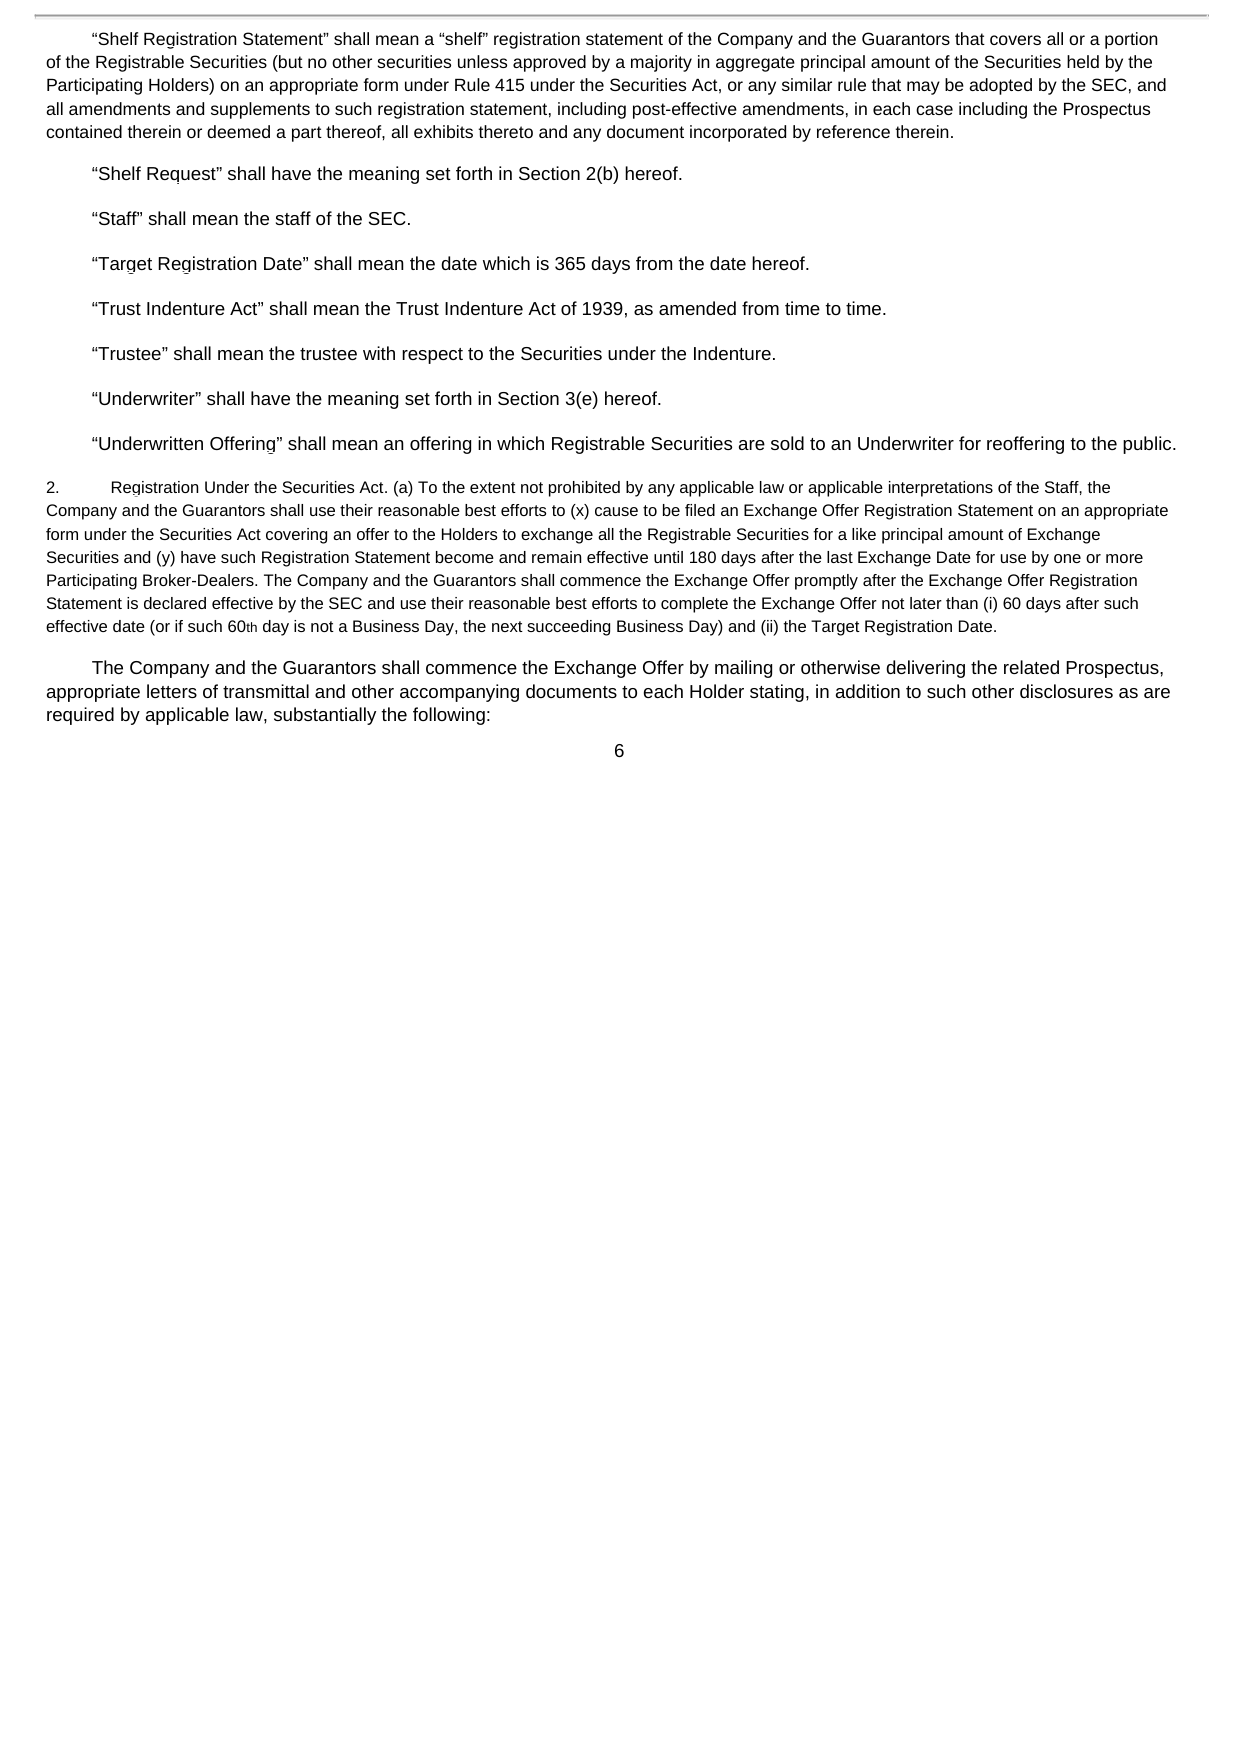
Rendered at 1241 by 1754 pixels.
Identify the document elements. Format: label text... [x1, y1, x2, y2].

text “Trustee” shall mean the trustee with respect to the Securities under the Indenture. [92, 343, 1178, 364]
text “Staff” shall mean the staff of the SEC. [92, 208, 1178, 229]
text 6 [46, 739, 1192, 761]
text The Company and the Guarantors shall commence the Exchange Offer by mailing or otherwise delivering the related Prospectus, appropriate letters of transmittal and other accompanying documents to each Holder stating, in addition to such other disclosures as are required by applicable law, substantially the following: [46, 657, 1176, 726]
picture [32, 14, 1209, 21]
text “Trust Indenture Act” shall mean the Trust Indenture Act of 1939, as amended from time to time. [92, 298, 1178, 319]
text “Target Registration Date” shall mean the date which is 365 days from the date hereof. [92, 253, 1178, 274]
text “Shelf Registration Statement” shall mean a “shelf” registration statement of the Company and the Guarantors that covers all or a portion of the Registrable Securities (but no other securities unless approved by a majority in aggregate principal amount of the Securities held by the Participating Holders) on an appropriate form under Rule 415 under the Securities Act, or any similar rule that may be adopted by the SEC, and all amendments and supplements to such registration statement, including post-effective amendments, in each case including the Prospectus contained therein or deemed a part thereof, all exhibits thereto and any document incorporated by reference therein. [46, 28, 1178, 142]
text “Underwritten Offering” shall mean an offering in which Registrable Securities are sold to an Underwriter for reoffering to the public. [92, 433, 1178, 454]
text “Shelf Request” shall have the meaning set forth in Section 2(b) hereof. [92, 163, 1178, 184]
text “Underwriter” shall have the meaning set forth in Section 3(e) hereof. [92, 388, 1178, 409]
list Registration Under the Securities Act. (a) To the extent not prohibited by any applicable law or applicable interpretations of the Staff, the Company and the Guarantors shall use their reasonable best efforts to (x) cause to be filed an Exchange Offer Registration Statement on an appropriate form under the Securities Act covering an offer to the Holders to exchange all the Registrable Securities for a like principal amount of Exchange Securities and (y) have such Registration Statement become and remain effective until 180 days after the last Exchange Date for use by one or more Participating Broker-Dealers. The Company and the Guarantors shall commence the Exchange Offer promptly after the Exchange Offer Registration Statement is declared effective by the SEC and use their reasonable best efforts to complete the Exchange Offer not later than (i) 60 days after such effective date (or if such 60th day is not a Business Day, the next succeeding Business Day) and (ii) the Target Registration Date. [46, 478, 1178, 636]
